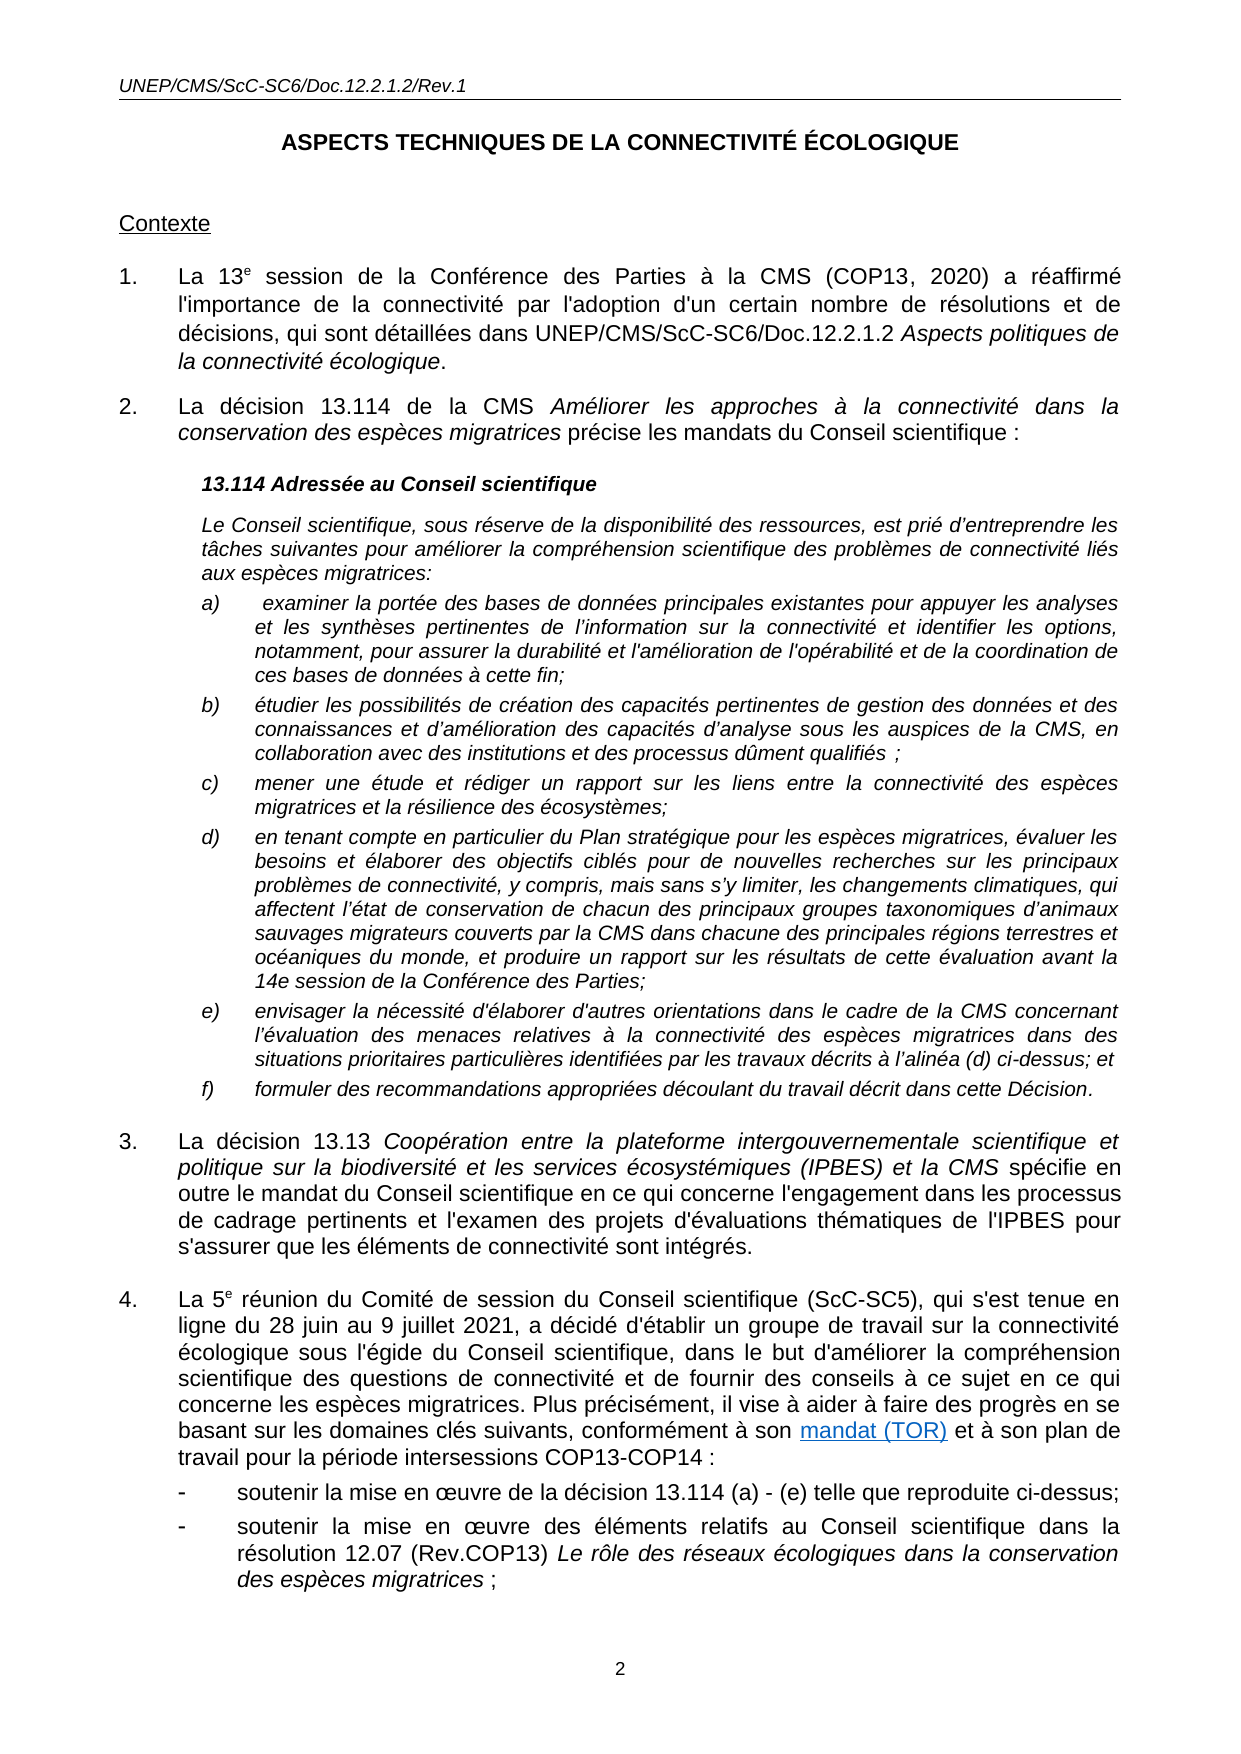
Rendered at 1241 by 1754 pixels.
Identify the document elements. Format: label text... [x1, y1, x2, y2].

title ASPECTS TECHNIQUES DE LA CONNECTIVITÉ ÉCOLOGIQUE [119, 129, 1122, 156]
text Le Conseil scientifique, sous réserve de la disponibilité des ressources, est prié d’entreprendre les tâches suivantes pour améliorer la compréhension scientifique des problèmes de connectivité liés aux espèces migratrices: [201, 513, 1121, 584]
text Contexte [119, 210, 1121, 236]
list soutenir la mise en œuvre des éléments relatifs au Conseil scientifique dans la résolution 12.07 (Rev.COP13) Le rôle des réseaux écologiques dans la conservation des espèces migratrices ; [178, 1513, 1121, 1592]
text e) envisager la nécessité d'élaborer d'autres orientations dans le cadre de la CMS concernant l’évaluation des menaces relatives à la connectivité des espèces migratrices dans des situations prioritaires particulières identifiées par les travaux décrits à l’alinéa (d) ci-dessus; et [201, 999, 1121, 1071]
text b) étudier les possibilités de création des capacités pertinentes de gestion des données et des connaissances et d’amélioration des capacités d’analyse sous les auspices de la CMS, en collaboration avec des institutions et des processus dûment qualifiés ; [201, 693, 1121, 765]
text f) formuler des recommandations appropriées découlant du travail décrit dans cette Décision. [201, 1077, 1121, 1101]
list soutenir la mise en œuvre de la décision 13.114 (a) - (e) telle que reproduite ci-dessus; [178, 1478, 1121, 1505]
text a) examiner la portée des bases de données principales existantes pour appuyer les analyses et les synthèses pertinentes de l’information sur la connectivité et identifier les options, notamment, pour assurer la durabilité et l'amélioration de l'opérabilité et de la coordination de ces bases de données à cette fin; [201, 591, 1121, 687]
text c) mener une étude et rédiger un rapport sur les liens entre la connectivité des espèces migratrices et la résilience des écosystèmes; [201, 771, 1121, 819]
text d) en tenant compte en particulier du Plan stratégique pour les espèces migratrices, évaluer les besoins et élaborer des objectifs ciblés pour de nouvelles recherches sur les principaux problèmes de connectivité, y compris, mais sans s’y limiter, les changements climatiques, qui affectent l’état de conservation de chacun des principaux groupes taxonomiques d’animaux sauvages migrateurs couverts par la CMS dans chacune des principales régions terrestres et océaniques du monde, et produire un rapport sur les résultats de cette évaluation avant la 14e session de la Conférence des Parties; [201, 825, 1121, 993]
text 1. La 13e session de la Conférence des Parties à la CMS (COP13, 2020) a réaffirmé l'importance de la connectivité par l'adoption d'un certain nombre de résolutions et de décisions, qui sont détaillées dans UNEP/CMS/ScC-SC6/Doc.12.2.1.2 Aspects politiques de la connectivité écologique. [119, 263, 1121, 374]
text 13.114 Adressée au Conseil scientifique [201, 472, 1121, 496]
text 3. La décision 13.13 Coopération entre la plateforme intergouvernementale scientifique et politique sur la biodiversité et les services écosystémiques (IPBES) et la CMS spécifie en outre le mandat du Conseil scientifique en ce qui concerne l'engagement dans les processus de cadrage pertinents et l'examen des projets d'évaluations thématiques de l'IPBES pour s'assurer que les éléments de connectivité sont intégrés. [119, 1128, 1121, 1259]
text 4. La 5e réunion du Comité de session du Conseil scientifique (ScC-SC5), qui s'est tenue en ligne du 28 juin au 9 juillet 2021, a décidé d'établir un groupe de travail sur la connectivité écologique sous l'égide du Conseil scientifique, dans le but d'améliorer la compréhension scientifique des questions de connectivité et de fournir des conseils à ce sujet en ce qui concerne les espèces migratrices. Plus précisément, il vise à aider à faire des progrès en se basant sur les domaines clés suivants, conformément à son mandat (TOR) et à son plan de travail pour la période intersessions COP13-COP14 : [119, 1286, 1121, 1470]
text 2. La décision 13.114 de la CMS Améliorer les approches à la connectivité dans la conservation des espèces migratrices précise les mandats du Conseil scientifique : [119, 393, 1121, 446]
